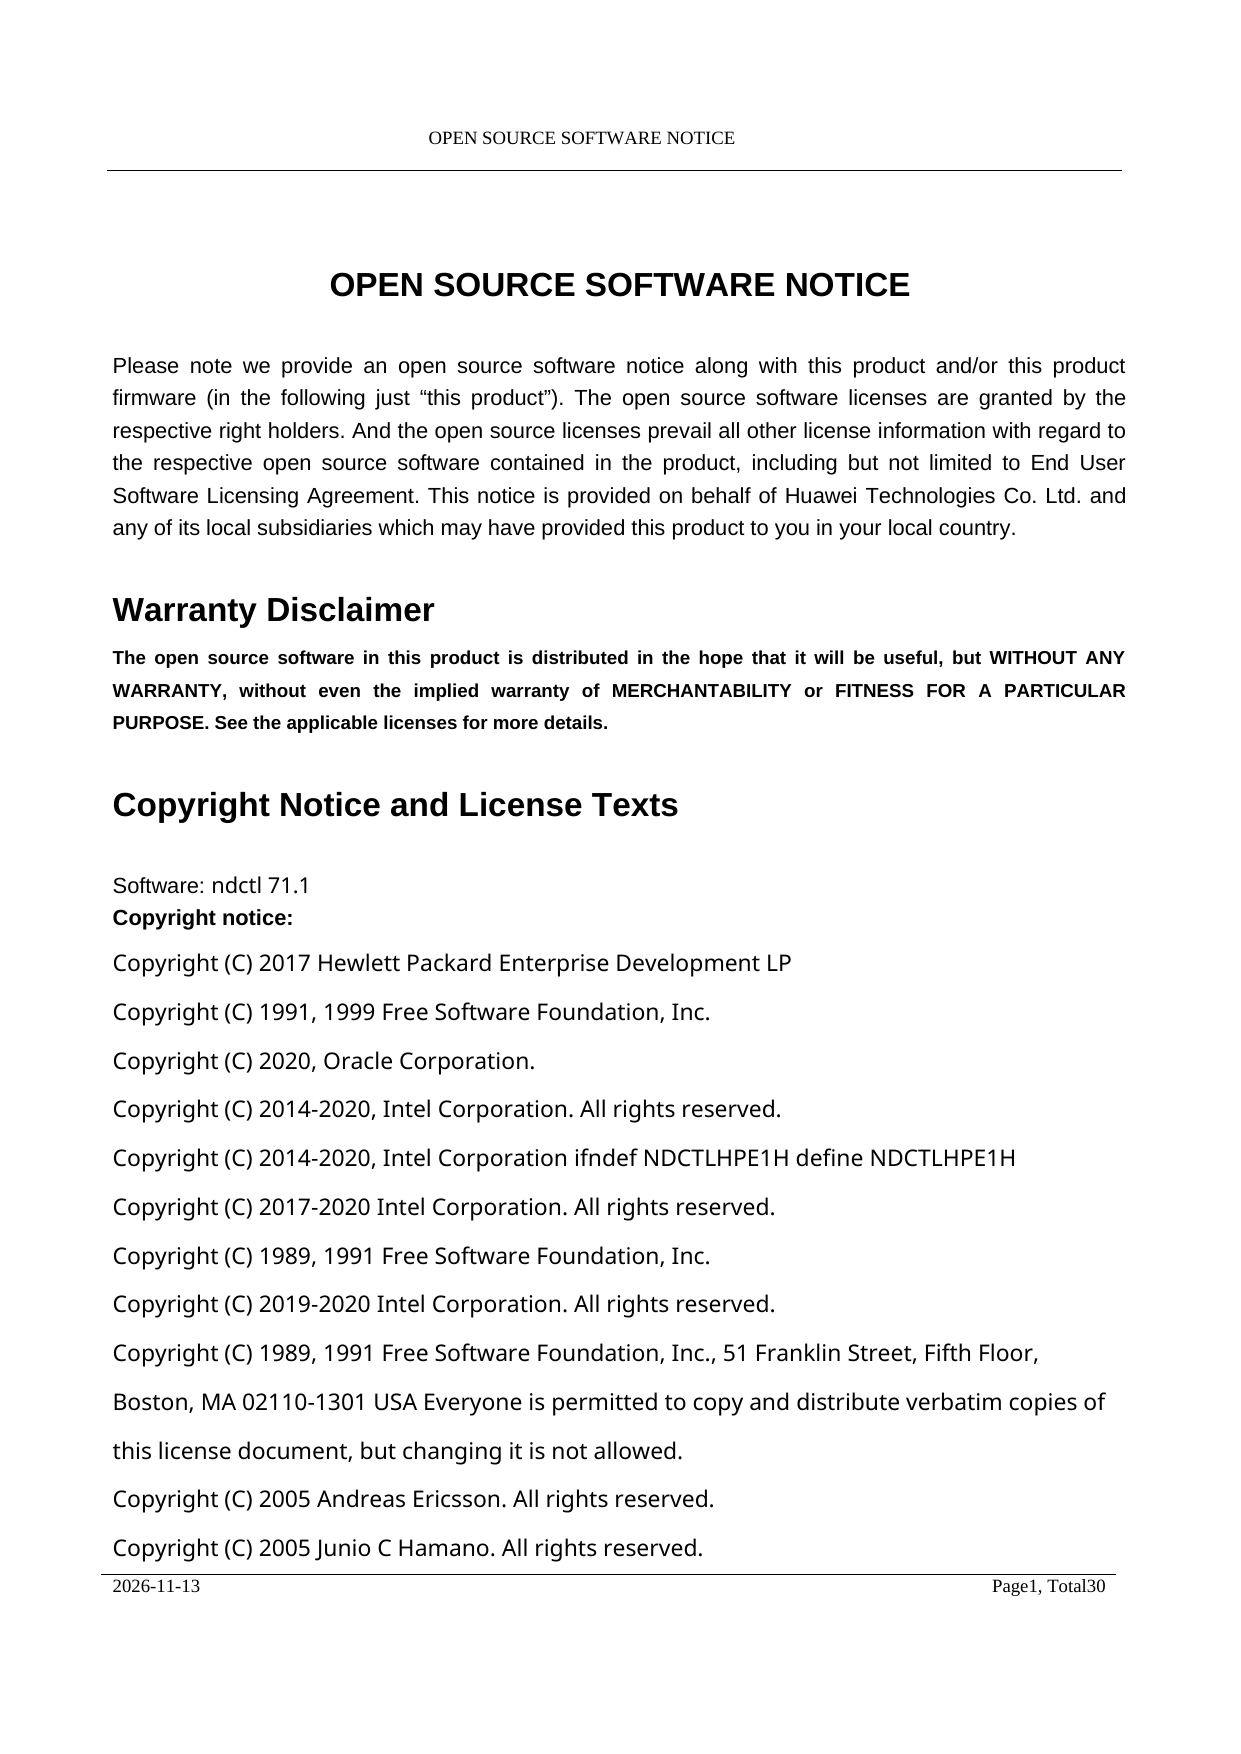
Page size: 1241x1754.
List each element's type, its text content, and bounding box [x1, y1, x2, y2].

text Warranty Disclaimer [112, 576, 1128, 641]
text Software: ndctl 71.1 [112, 869, 1128, 901]
text Please note we provide an open source software notice along with this product and/or this product firmware (in the following just “this product”). The open source software licenses are granted by the respective right holders. And the open source licenses prevail all other license information with regard to the respective open source software contained in the product, including but not limited to End User Software Licensing Agreement. This notice is provided on behalf of Huawei Technologies Co. Ltd. and any of its local subsidiaries which may have provided this product to you in your local country. [112, 349, 1128, 544]
text Copyright notice: [112, 901, 1128, 934]
text OPEN SOURCE SOFTWARE NOTICE [112, 251, 1128, 316]
text Copyright Notice and License Texts [112, 771, 1128, 836]
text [112, 947, 1128, 1564]
text The open source software in this product is distributed in the hope that it will be useful, but WITHOUT ANY WARRANTY, without even the implied warranty of MERCHANTABILITY or FITNESS FOR A PARTICULAR PURPOSE. See the applicable licenses for more details. [112, 641, 1128, 739]
